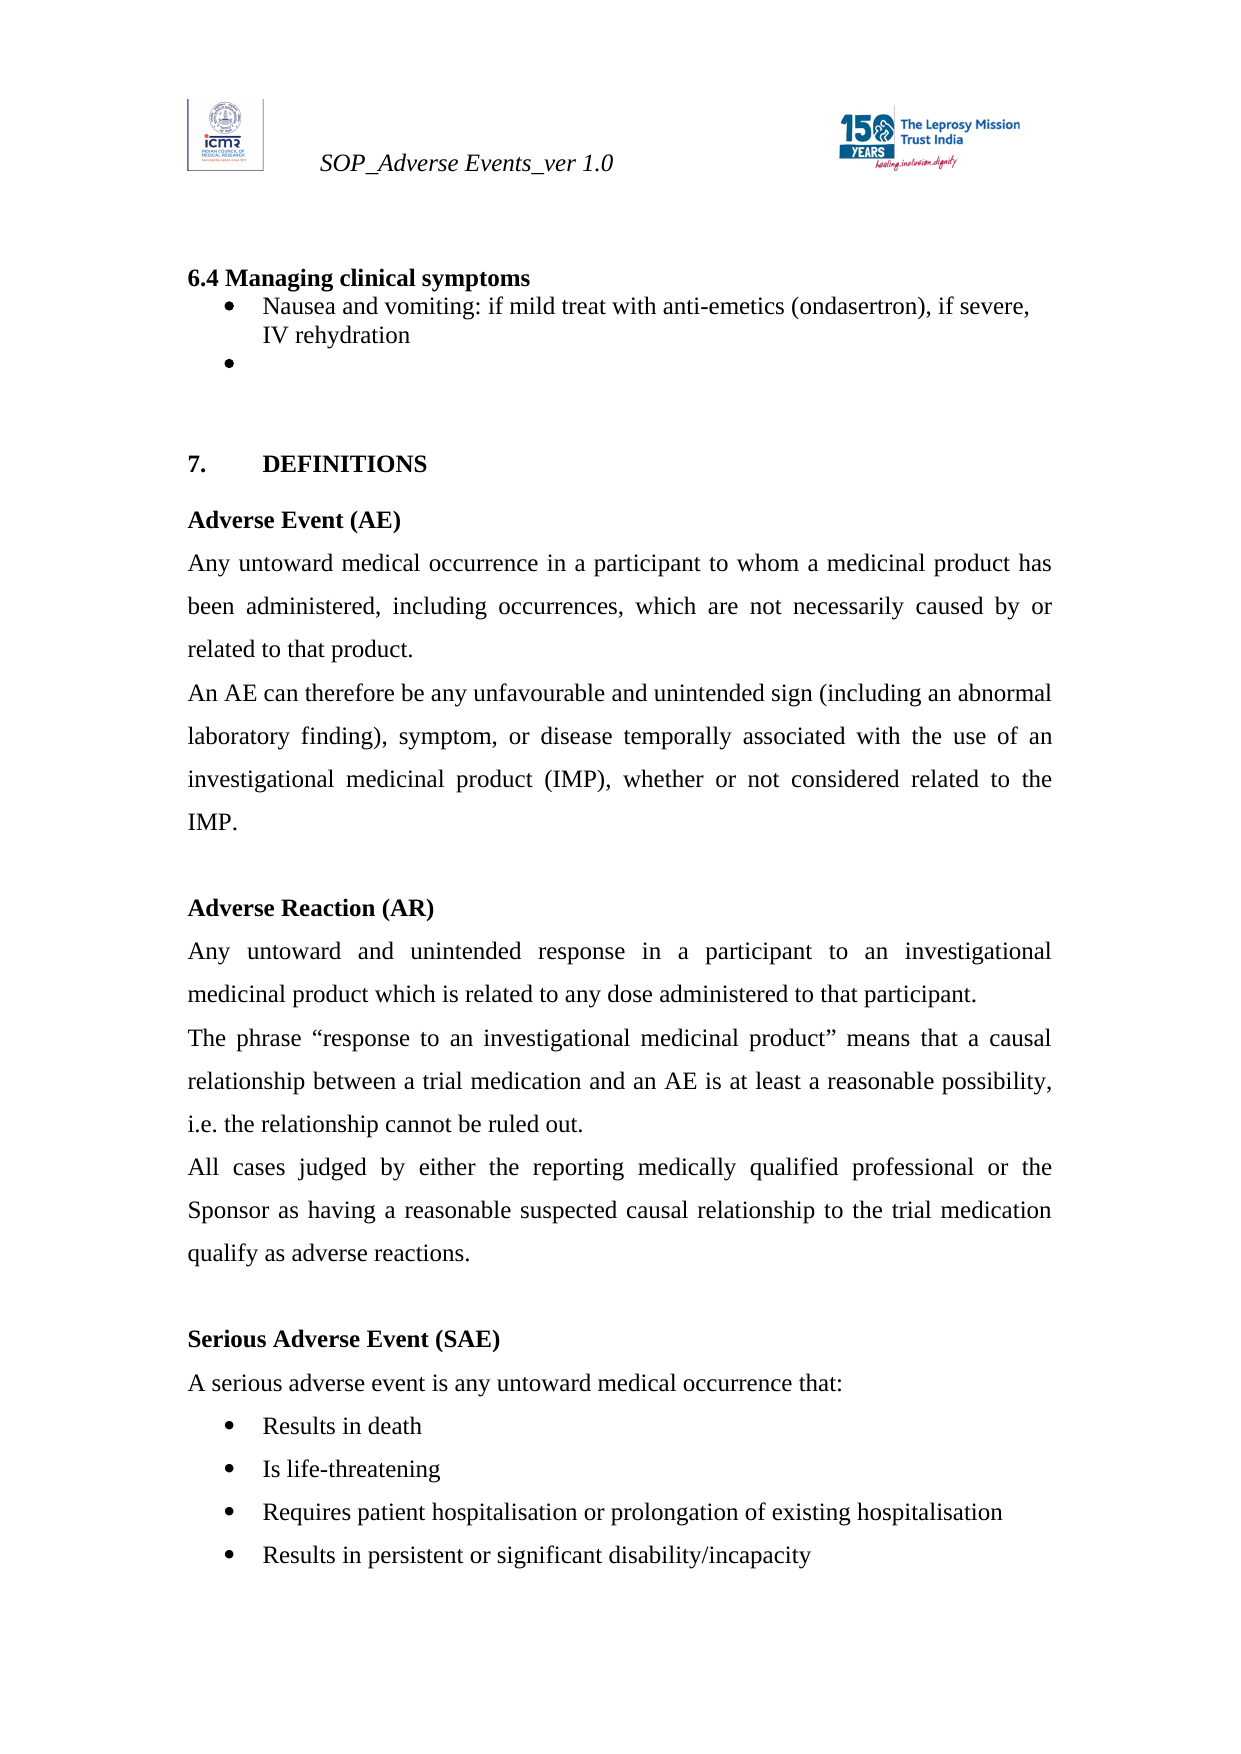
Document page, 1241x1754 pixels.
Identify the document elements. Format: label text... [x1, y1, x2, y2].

subtitle 7. DEFINITIONS [187, 449, 1053, 478]
text Adverse Event (AE) [187, 505, 1053, 534]
picture [838, 105, 1020, 171]
text Adverse Reaction (AR) [187, 893, 1053, 922]
text Serious Adverse Event (SAE) [187, 1324, 1053, 1353]
text Any untoward and unintended response in a participant to an investigational medicinal product which is related to any dose administered to that participant. [187, 936, 1053, 1008]
text A serious adverse event is any untoward medical occurrence that: [187, 1368, 1053, 1396]
list Results in persistent or significant disability/incapacity [225, 1540, 1053, 1569]
list Nausea and vomiting: if mild treat with anti-emetics (ondasertron), if severe, IV rehydration [225, 291, 1053, 349]
text An AE can therefore be any unfavourable and unintended sign (including an abnormal laboratory finding), symptom, or disease temporally associated with the use of an investigational medicinal product (IMP), whether or not considered related to the IMP. [187, 678, 1053, 836]
text Any untoward medical occurrence in a participant to whom a medicinal product has been administered, including occurrences, which are not necessarily caused by or related to that product. [187, 548, 1053, 663]
text The phrase “response to an investigational medicinal product” means that a causal relationship between a trial medication and an AE is at least a reasonable possibility, i.e. the relationship cannot be ruled out. [187, 1023, 1053, 1138]
list Is life-threatening [225, 1454, 1053, 1483]
list Results in death [225, 1411, 1053, 1439]
list Requires patient hospitalisation or prolongation of existing hospitalisation [225, 1497, 1053, 1526]
text All cases judged by either the reporting medically qualified professional or the Sponsor as having a reasonable suspected causal relationship to the trial medication qualify as adverse reactions. [187, 1152, 1053, 1267]
picture [187, 99, 264, 171]
text 6.4 Managing clinical symptoms [187, 263, 1053, 291]
